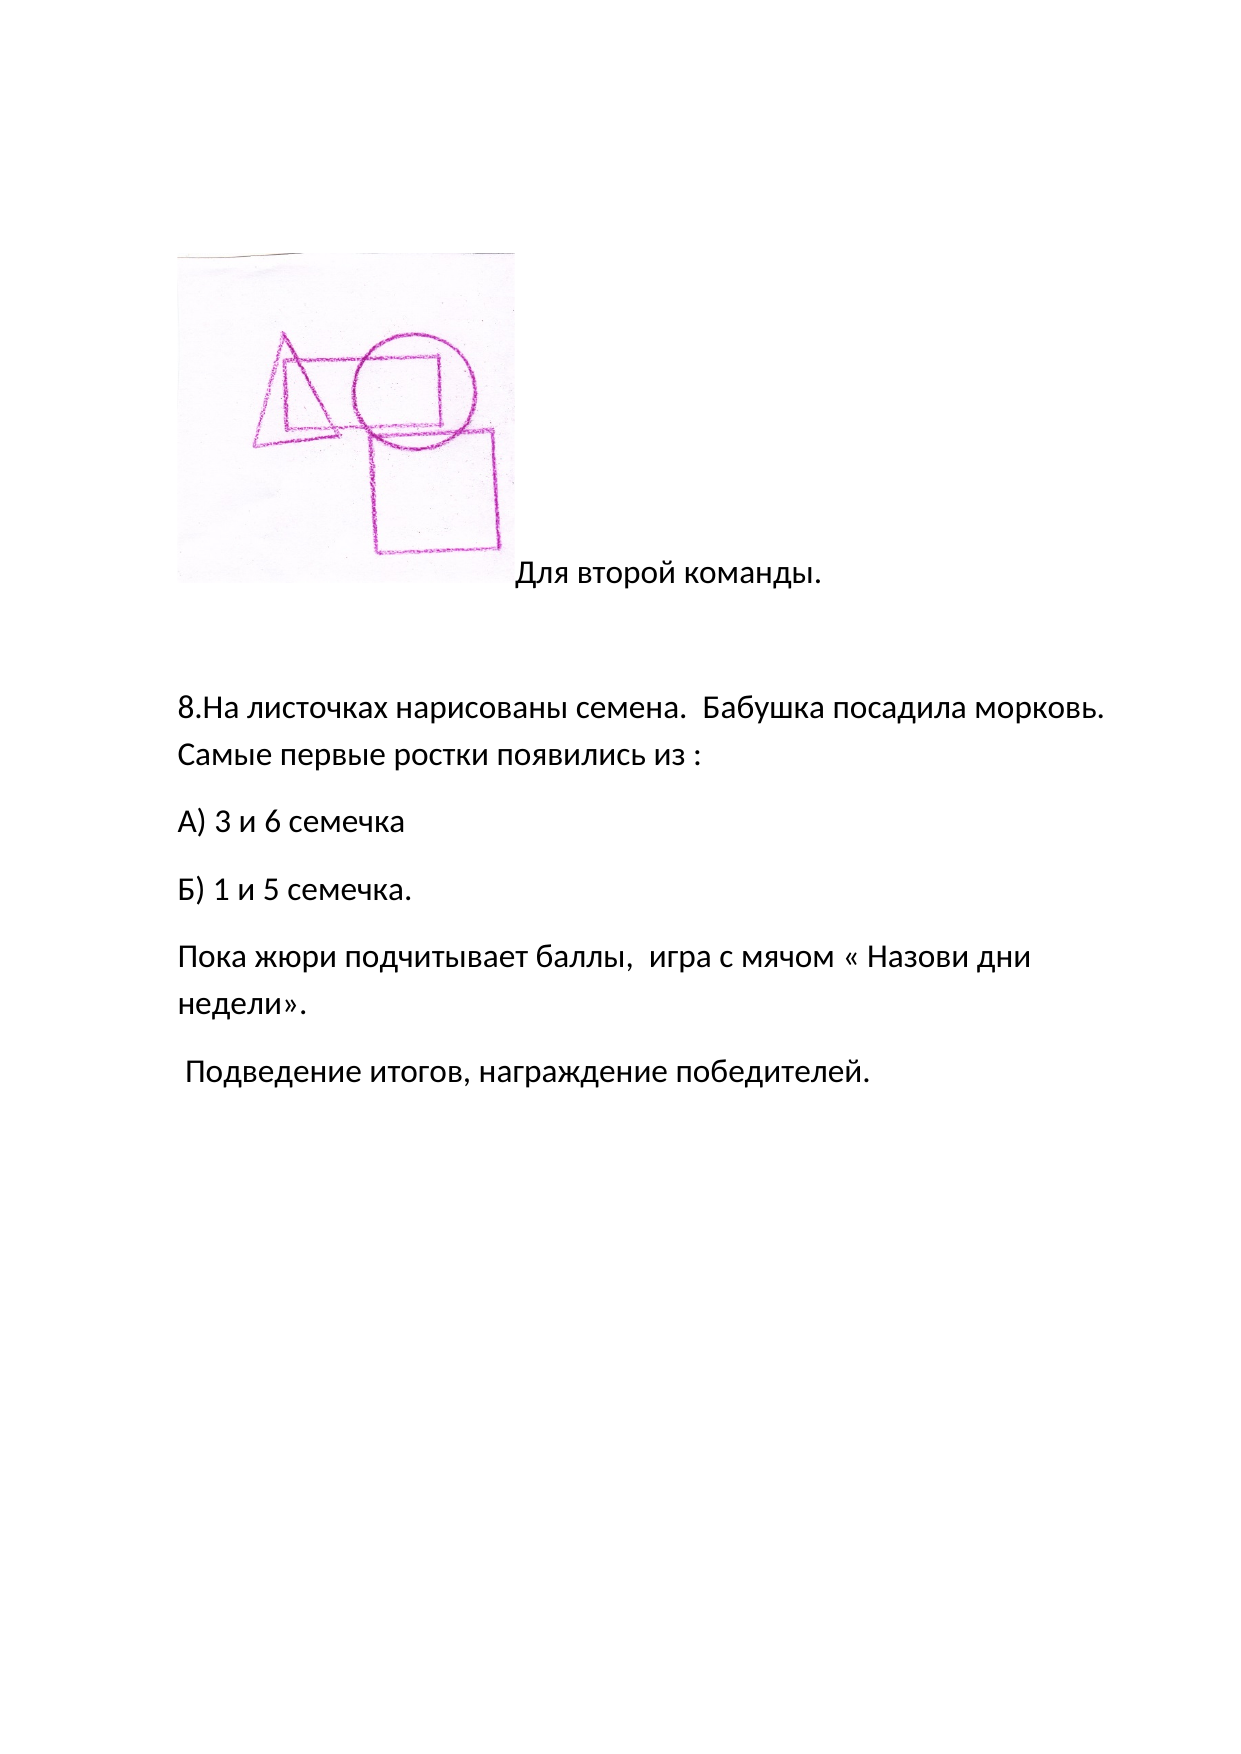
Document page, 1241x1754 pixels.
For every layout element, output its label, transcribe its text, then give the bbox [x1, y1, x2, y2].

text Пока жюри подчитывает баллы, игра с мячом « Назови дни недели». [177, 935, 1152, 1023]
text 8.На листочках нарисованы семена. Бабушка посадила морковь. Самые первые ростки появились из : [177, 686, 1152, 773]
text А) 3 и 6 семечка [177, 800, 1152, 841]
text Подведение итогов, награждение победителей. [177, 1050, 1152, 1091]
text Б) 1 и 5 семечка. [177, 868, 1152, 908]
picture [177, 253, 515, 583]
